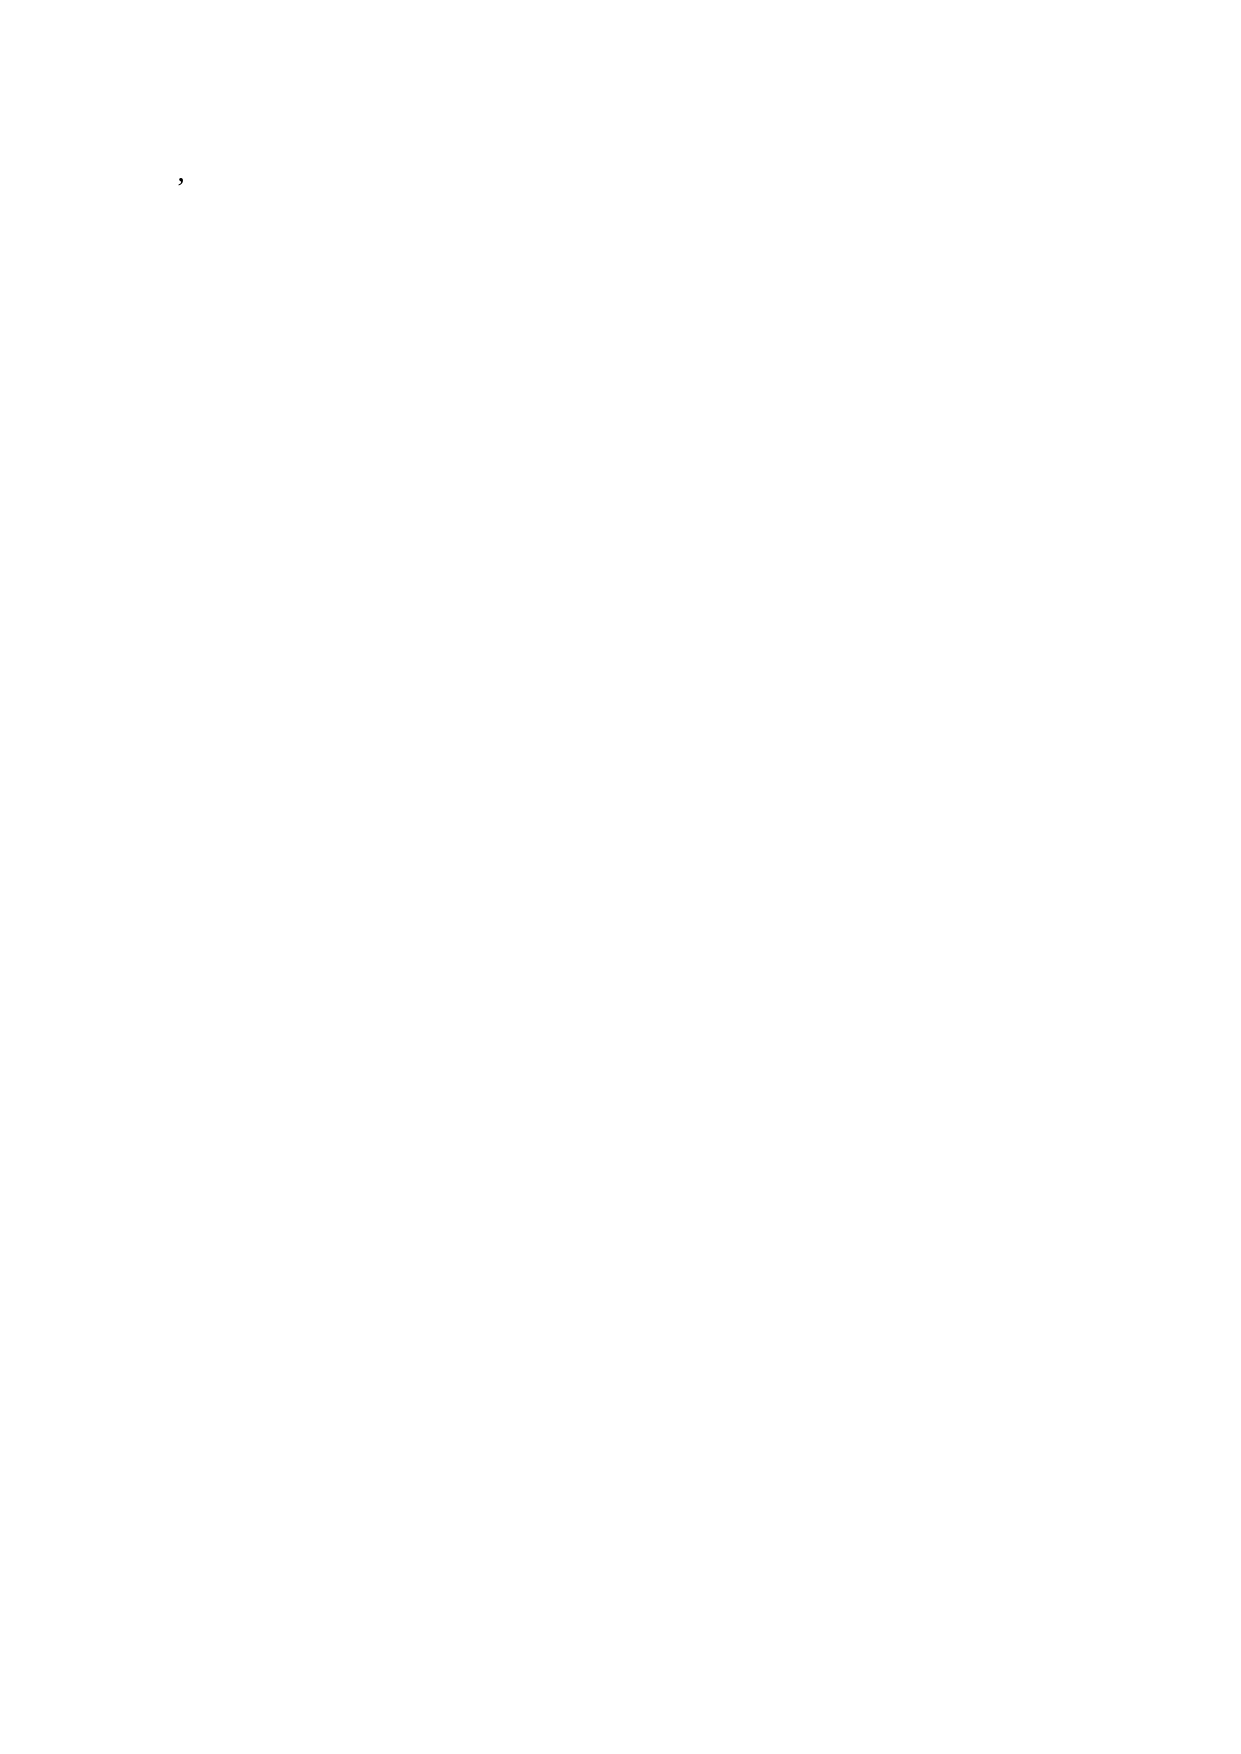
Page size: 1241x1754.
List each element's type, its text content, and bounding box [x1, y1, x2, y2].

text , [177, 118, 1152, 188]
